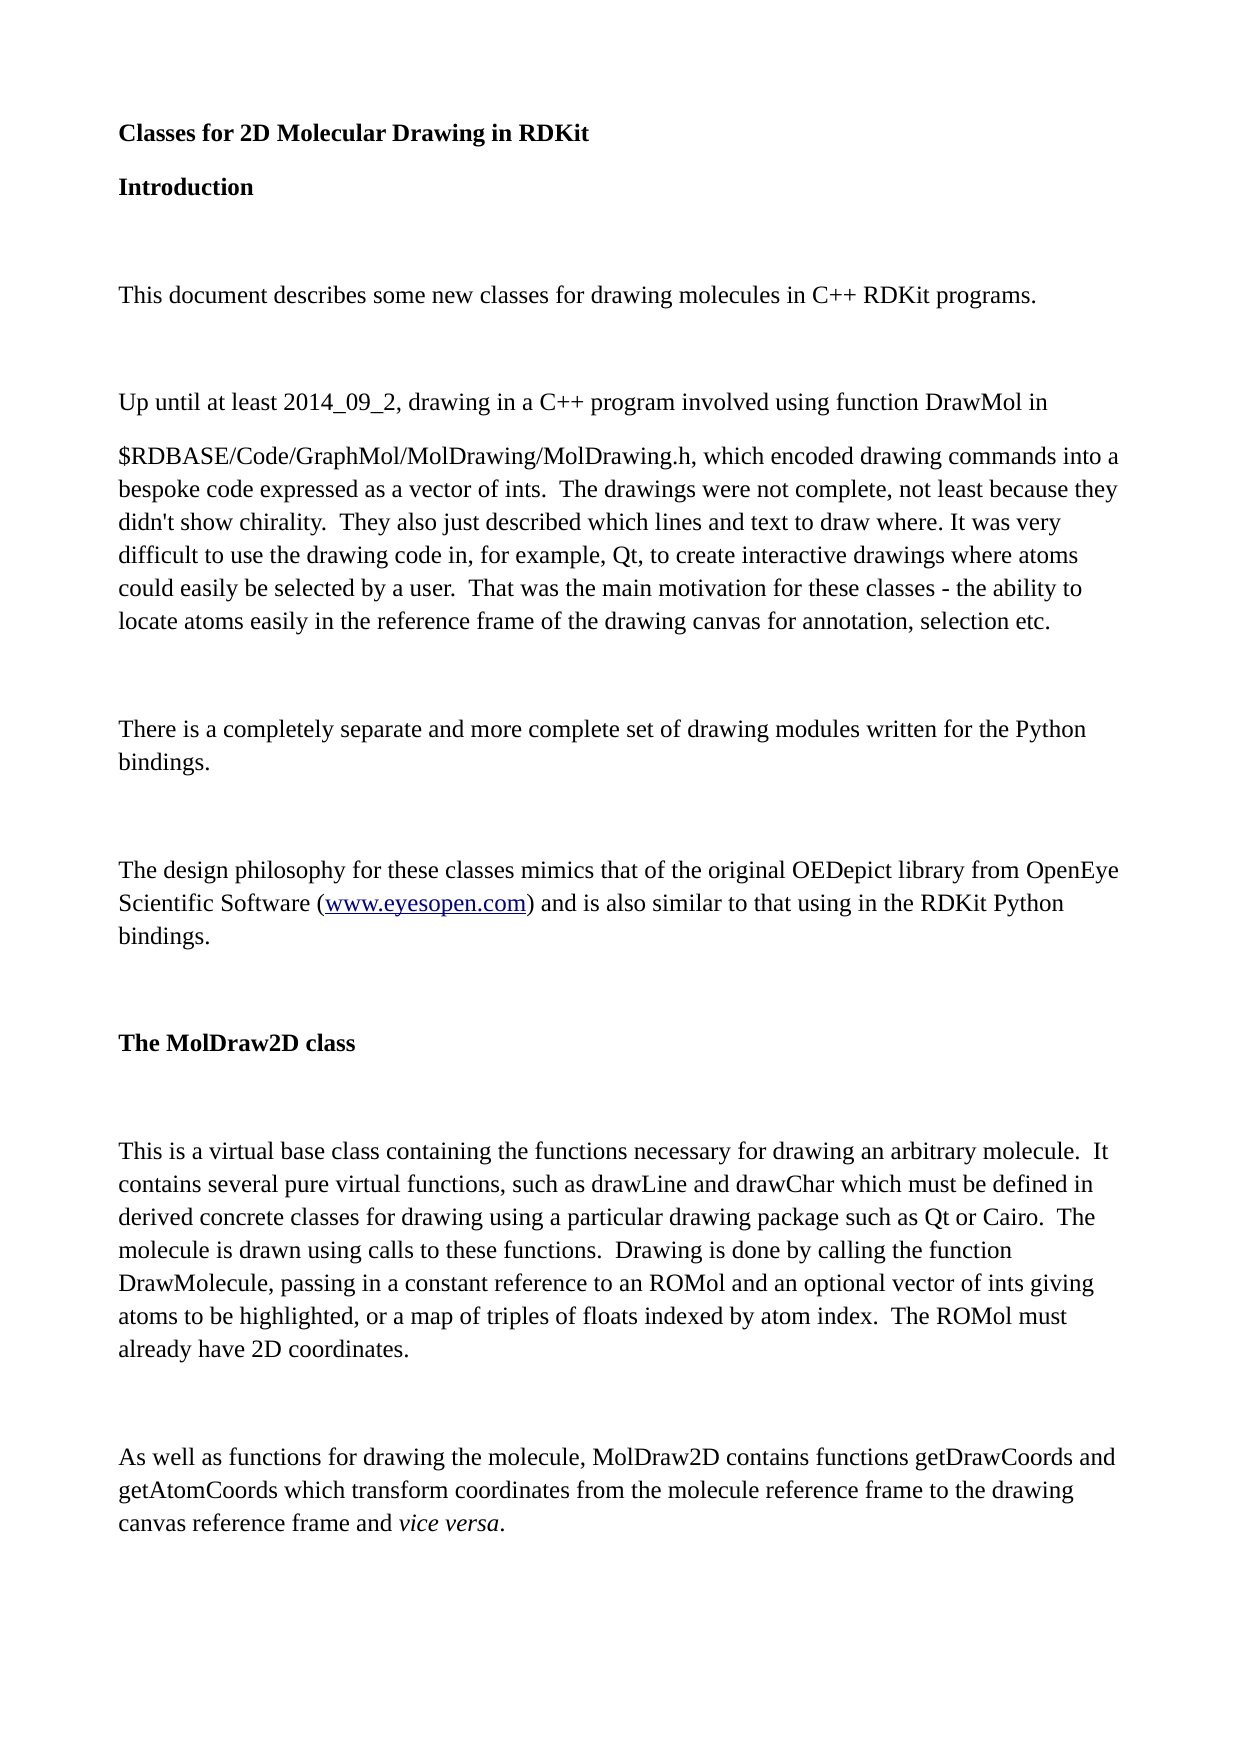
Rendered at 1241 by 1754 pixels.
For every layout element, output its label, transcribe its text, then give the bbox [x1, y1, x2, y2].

text As well as functions for drawing the molecule, MolDraw2D contains functions getDrawCoords and getAtomCoords which transform coordinates from the molecule reference frame to the drawing canvas reference frame and vice versa. [118, 1442, 1122, 1537]
text Up until at least 2014_09_2, drawing in a C++ program involved using function DrawMol in [118, 387, 1122, 416]
text Introduction [118, 172, 1122, 201]
text Classes for 2D Molecular Drawing in RDKit [118, 118, 1122, 147]
text This document describes some new classes for drawing molecules in C++ RDKit programs. [118, 280, 1122, 308]
text The MolDraw2D class [118, 1028, 1122, 1057]
text There is a completely separate and more complete set of drawing modules written for the Python bindings. [118, 714, 1122, 776]
text This is a virtual base class containing the functions necessary for drawing an arbitrary molecule. It contains several pure virtual functions, such as drawLine and drawChar which must be defined in derived concrete classes for drawing using a particular drawing package such as Qt or Cairo. The molecule is drawn using calls to these functions. Drawing is done by calling the function DrawMolecule, passing in a constant reference to an ROMol and an optional vector of ints giving atoms to be highlighted, or a map of triples of floats indexed by atom index. The ROMol must already have 2D coordinates. [118, 1136, 1122, 1363]
text $RDBASE/Code/GraphMol/MolDrawing/MolDrawing.h, which encoded drawing commands into a bespoke code expressed as a vector of ints. The drawings were not complete, not least because they didn't show chirality. They also just described which lines and text to draw where. It was very difficult to use the drawing code in, for example, Qt, to create interactive drawings where atoms could easily be selected by a user. That was the main motivation for these classes - the ability to locate atoms easily in the reference frame of the drawing canvas for annotation, selection etc. [118, 441, 1122, 635]
text The design philosophy for these classes mimics that of the original OEDepict library from OpenEye Scientific Software (www.eyesopen.com) and is also similar to that using in the RDKit Python bindings. [118, 855, 1122, 949]
